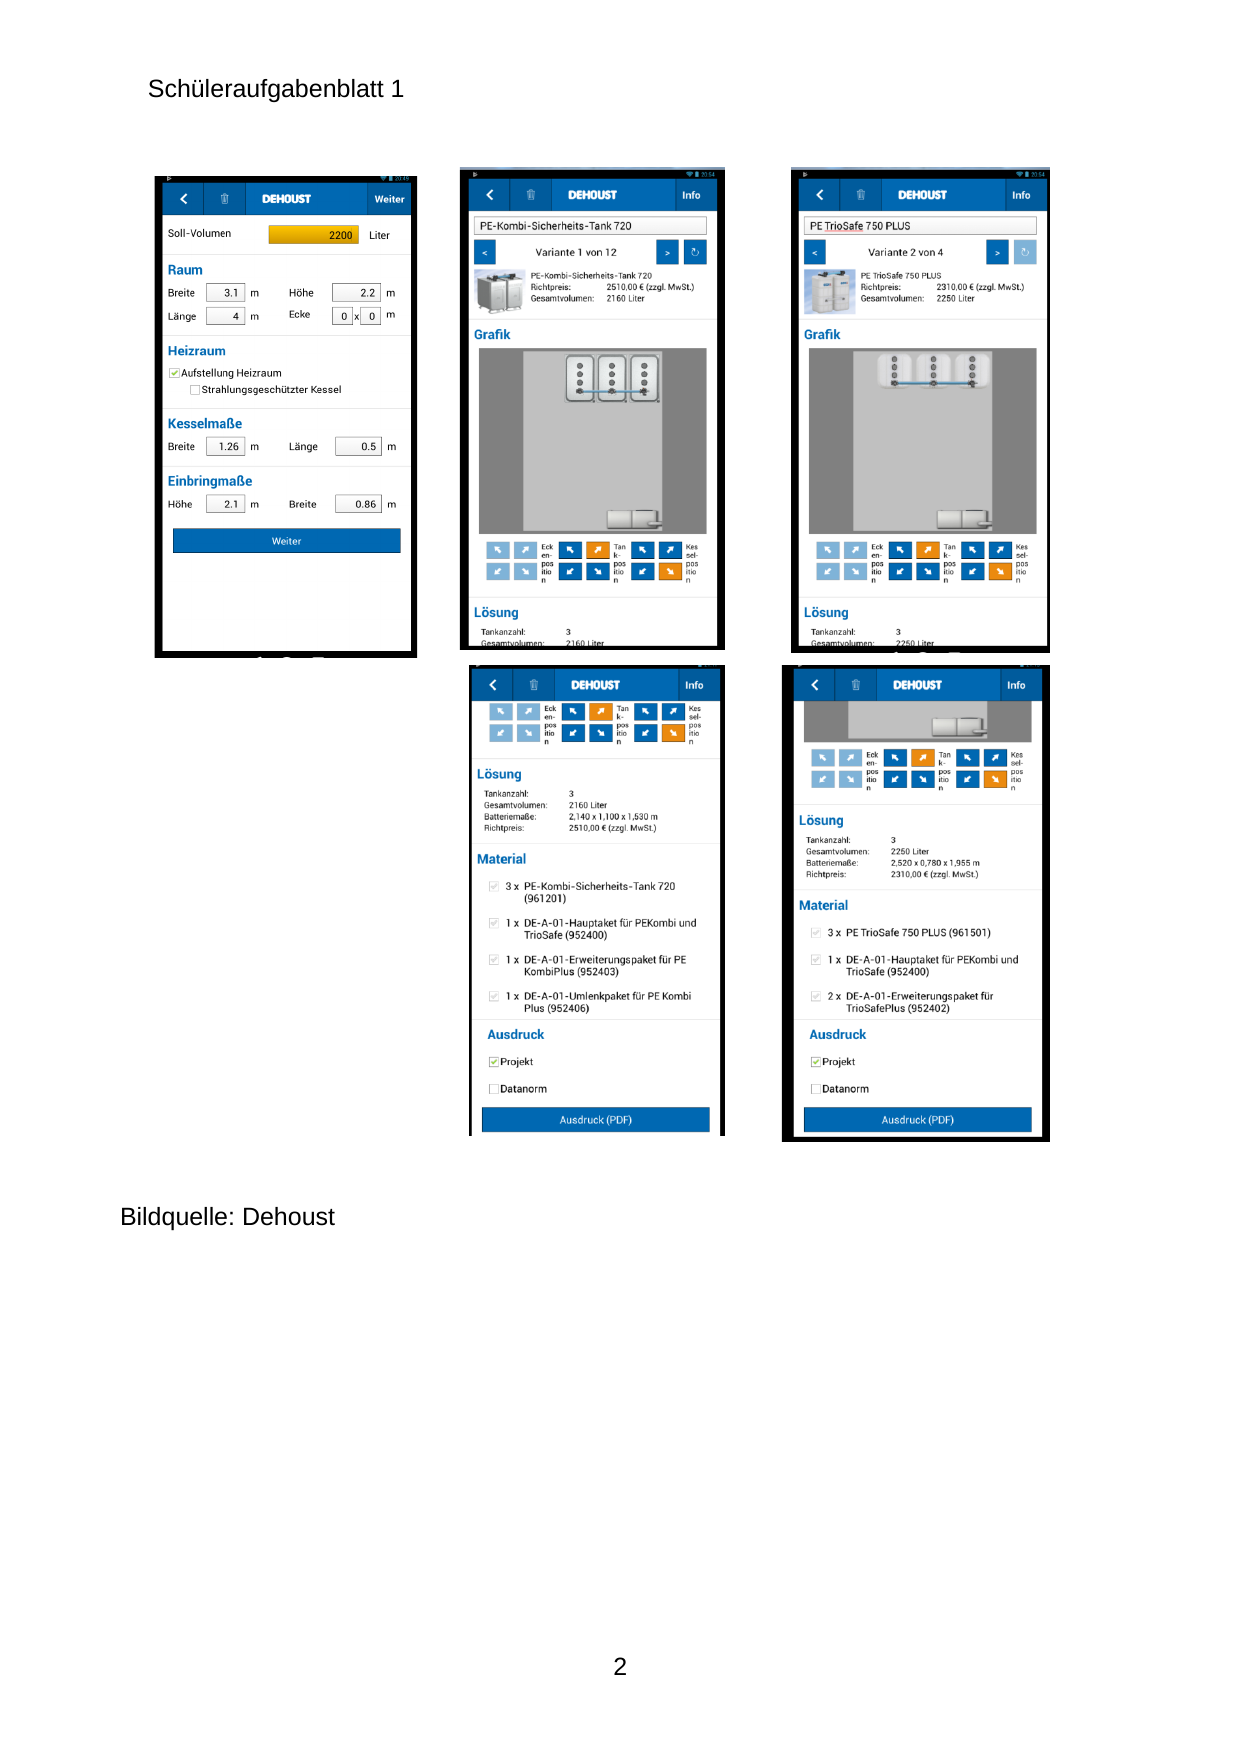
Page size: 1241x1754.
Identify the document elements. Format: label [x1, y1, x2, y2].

picture [468, 665, 729, 1063]
picture [790, 167, 1055, 366]
picture [154, 176, 418, 658]
picture [459, 167, 728, 366]
picture [781, 665, 1055, 1063]
